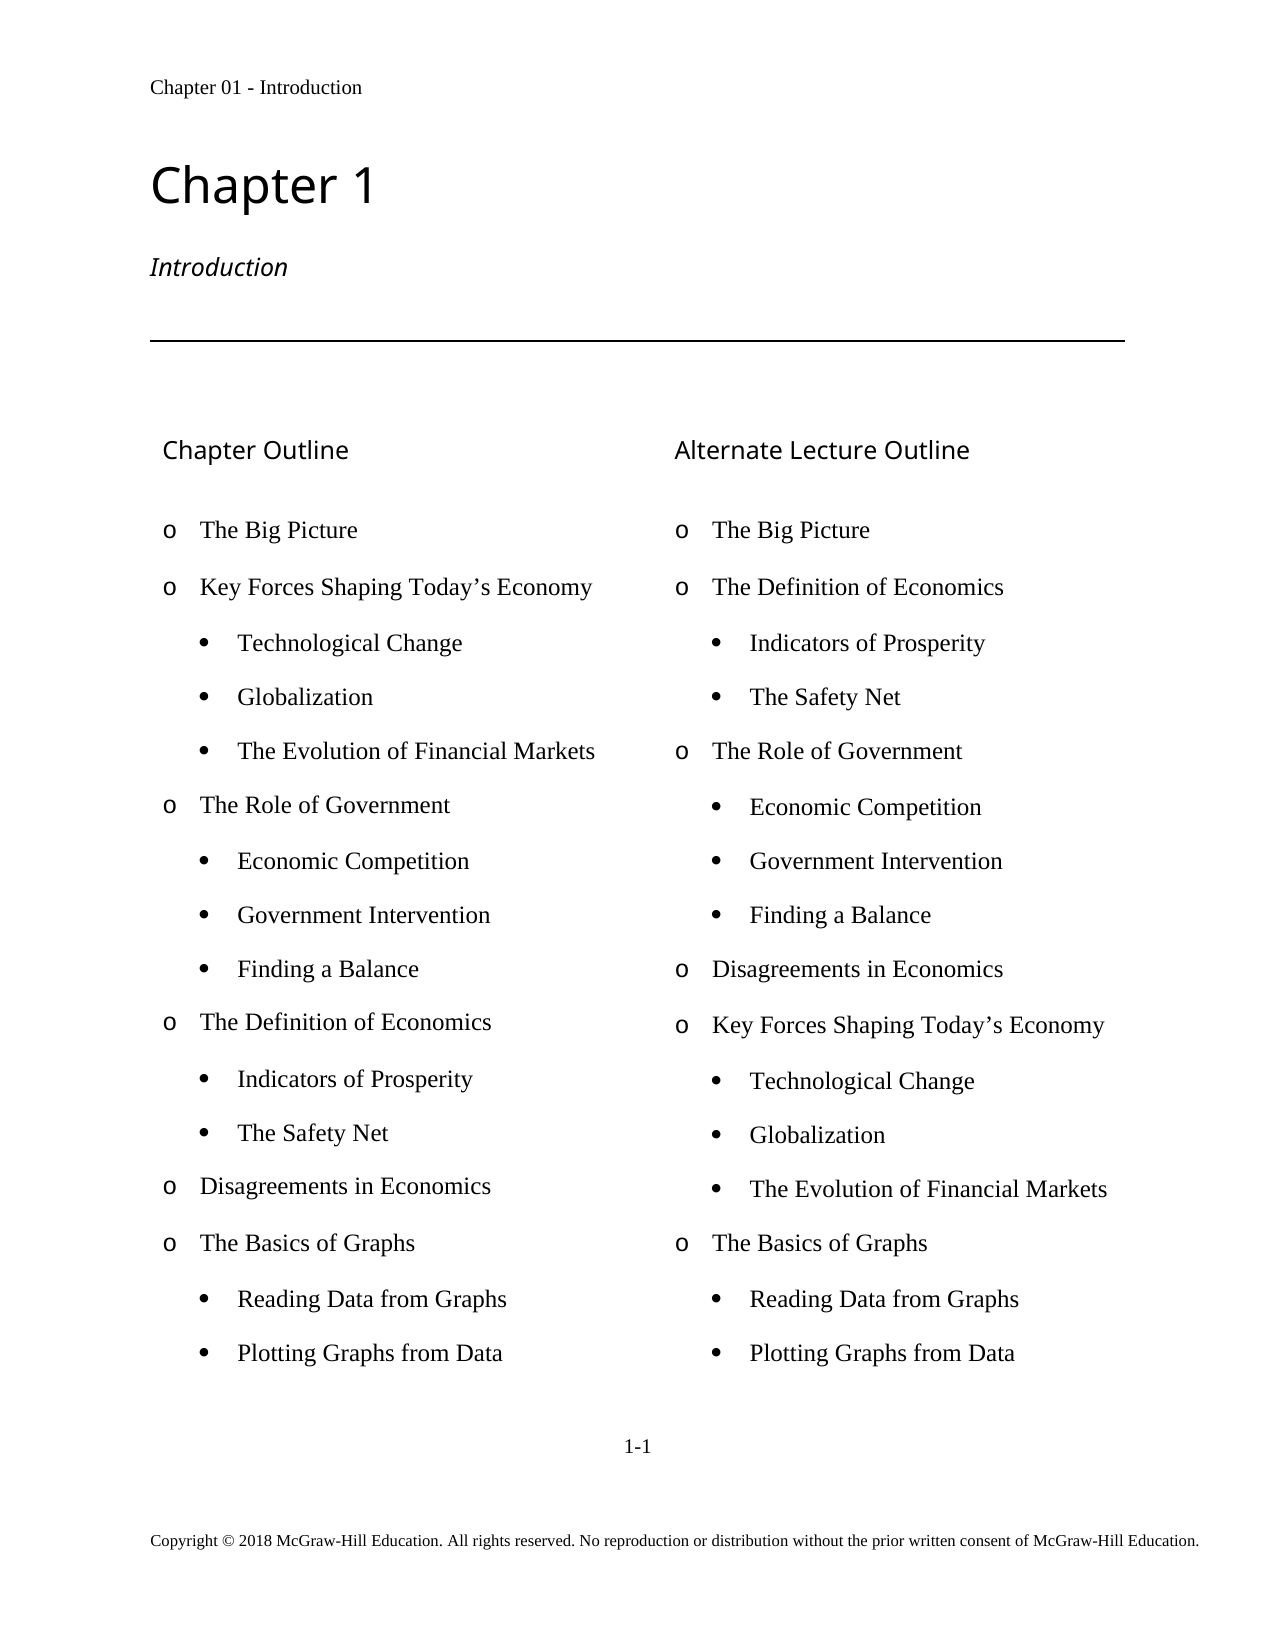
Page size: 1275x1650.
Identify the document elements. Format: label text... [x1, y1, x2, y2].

table_cell The Big Picture The Definition of Economics Indicators of Prosperity The Safety Net The Role of Government Economic Competition Government Intervention Finding a Balance Disagreements in Economics Key Forces Shaping Today’s Economy Technological Change Globalization The Evolution of Financial Markets The Basics of Graphs Reading Data from Graphs Plotting Graphs from Data [663, 504, 1176, 1404]
table_header Chapter Outline [150, 421, 663, 504]
text Introduction [150, 249, 1125, 283]
table_header Alternate Lecture Outline [663, 421, 1176, 504]
table_cell The Big Picture Key Forces Shaping Today’s Economy Technological Change Globalization The Evolution of Financial Markets The Role of Government Economic Competition Government Intervention Finding a Balance The Definition of Economics Indicators of Prosperity The Safety Net Disagreements in Economics The Basics of Graphs Reading Data from Graphs Plotting Graphs from Data [150, 504, 663, 1404]
text Chapter 1 [150, 150, 1125, 218]
